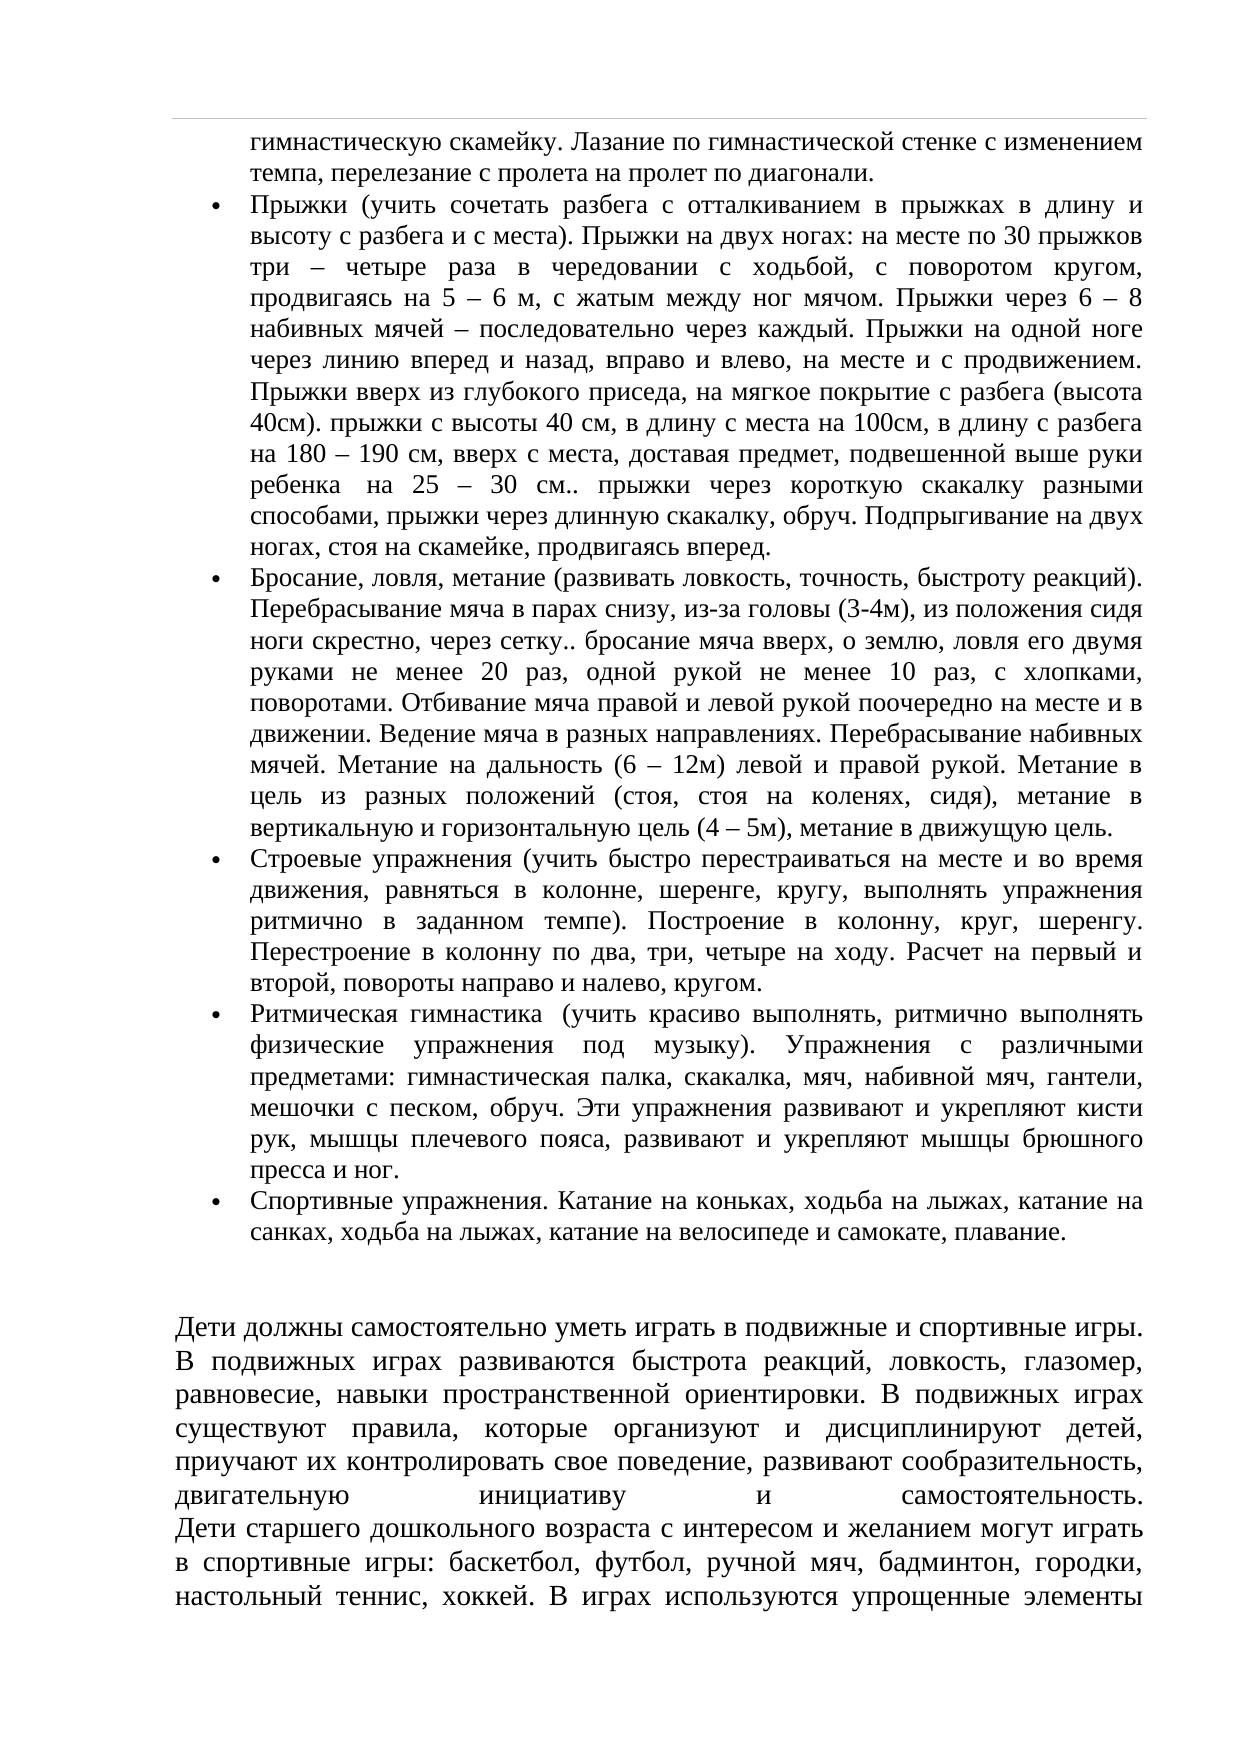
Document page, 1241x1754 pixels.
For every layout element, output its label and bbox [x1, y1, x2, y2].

table_header [172, 119, 1147, 1617]
